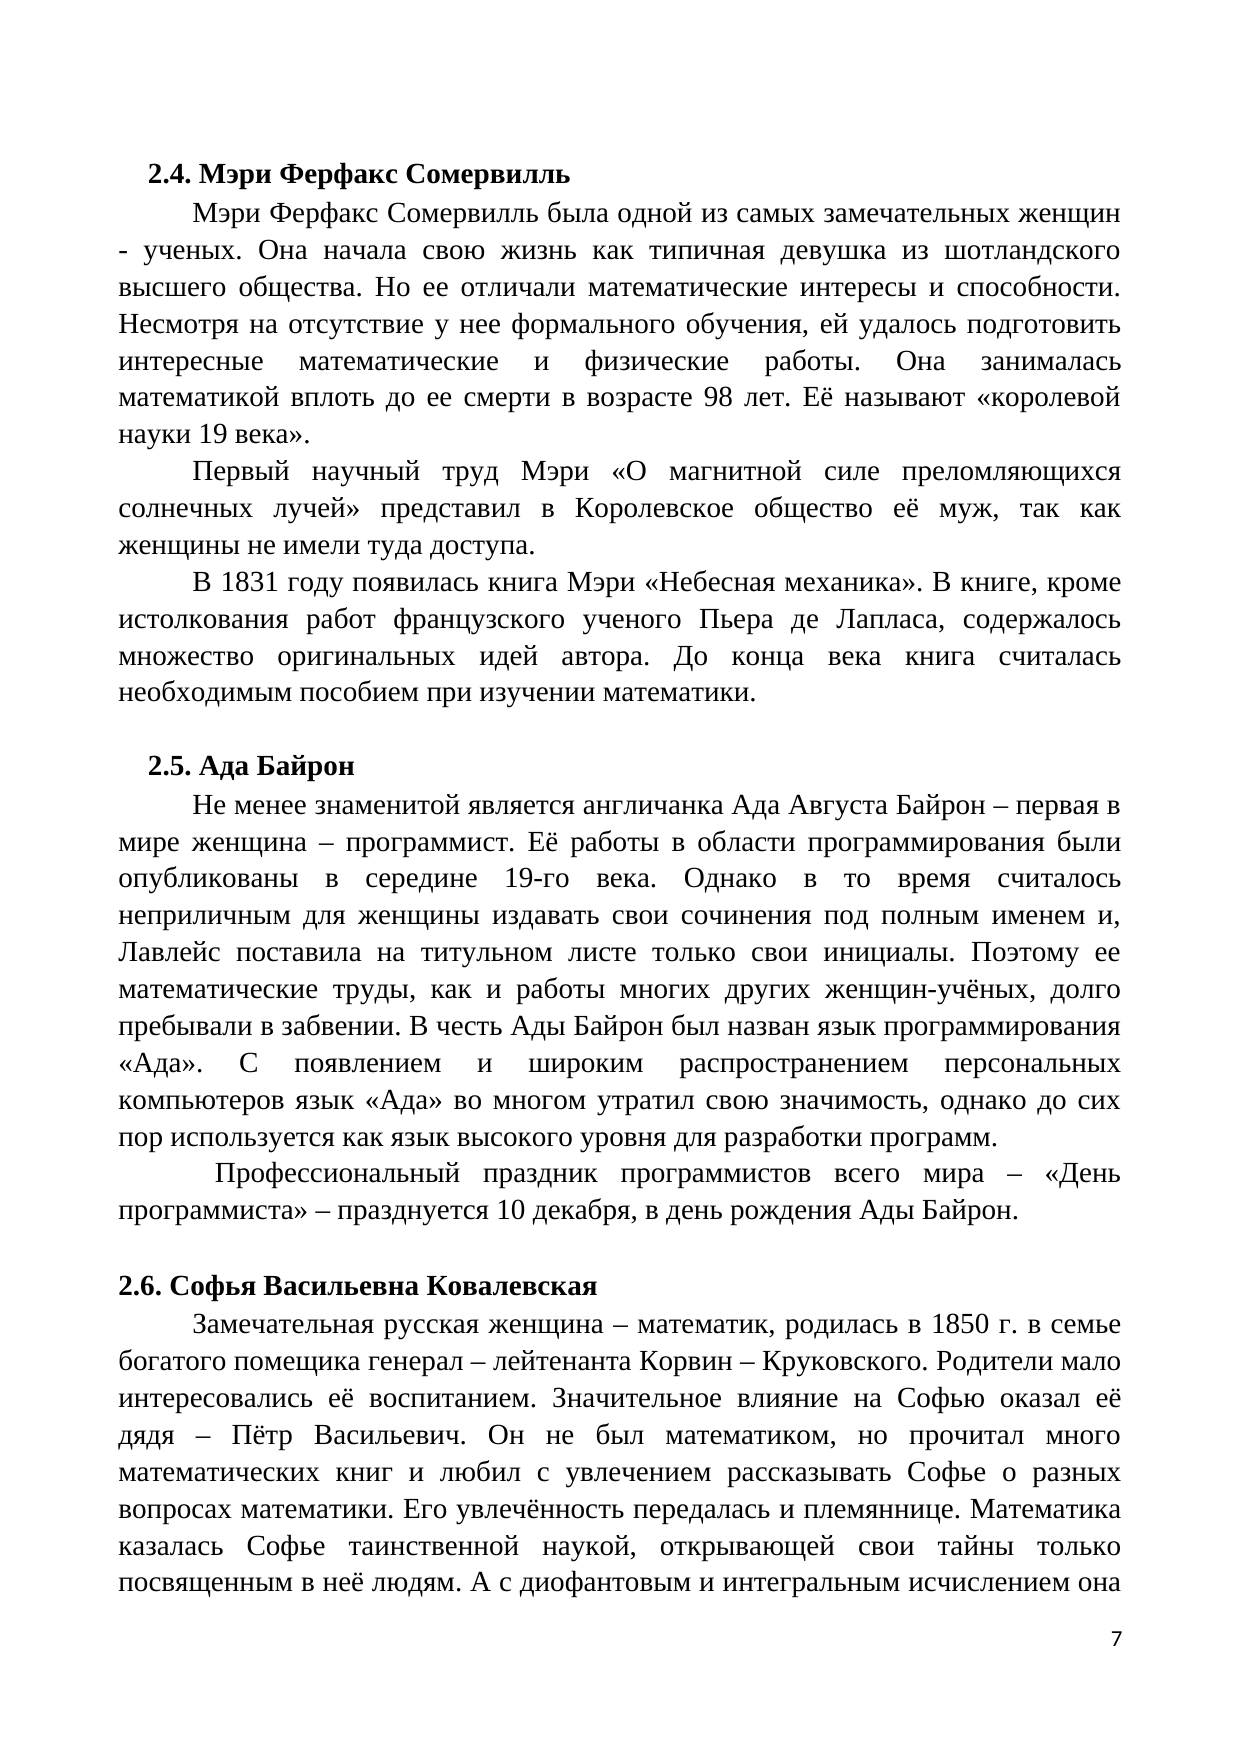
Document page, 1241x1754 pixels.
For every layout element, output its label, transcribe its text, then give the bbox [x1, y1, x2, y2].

text Первый научный труд Мэри «О магнитной силе преломляющихся солнечных лучей» представил в Королевское общество её муж, так как женщины не имели туда доступа. [118, 453, 1122, 561]
text 2.6. Софья Васильевна Ковалевская [118, 1268, 1122, 1301]
text Мэри Ферфакс Сомервилль была одной из самых замечательных женщин - ученых. Она начала свою жизнь как типичная девушка из шотландского высшего общества. Но ее отличали математические интересы и способности. Несмотря на отсутствие у нее формального обучения, ей удалось подготовить интересные математические и физические работы. Она занималась математикой вплоть до ее смерти в возрасте 98 лет. Её называют «королевой науки 19 века». [118, 195, 1122, 450]
text 2.5. Ада Байрон [118, 748, 1122, 782]
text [118, 1306, 1122, 1598]
text Профессиональный праздник программистов всего мира – «День программиста» – празднуется 10 декабря, в день рождения Ады Байрон. [118, 1156, 1122, 1226]
text В 1831 году появилась книга Мэри «Небесная механика». В книге, кроме истолкования работ французского ученого Пьера де Лапласа, содержалось множество оригинальных идей автора. До конца века книга считалась необходимым пособием при изучении математики. [118, 564, 1122, 708]
text Не менее знаменитой является англичанка Ада Августа Байрон – первая в мире женщина – программист. Её работы в области программирования были опубликованы в середине 19-го века. Однако в то время считалось неприличным для женщины издавать свои сочинения под полным именем и, Лавлейс поставила на титульном листе только свои инициалы. Поэтому ее математические труды, как и работы многих других женщин-учёных, долго пребывали в забвении. В честь Ады Байрон был назван язык программирования «Ада». С появлением и широким распространением персональных компьютеров язык «Ада» во многом утратил свою значимость, однако до сих пор используется как язык высокого уровня для разработки программ. [118, 787, 1122, 1152]
text 2.4. Мэри Ферфакс Сомервилль [118, 157, 1122, 190]
